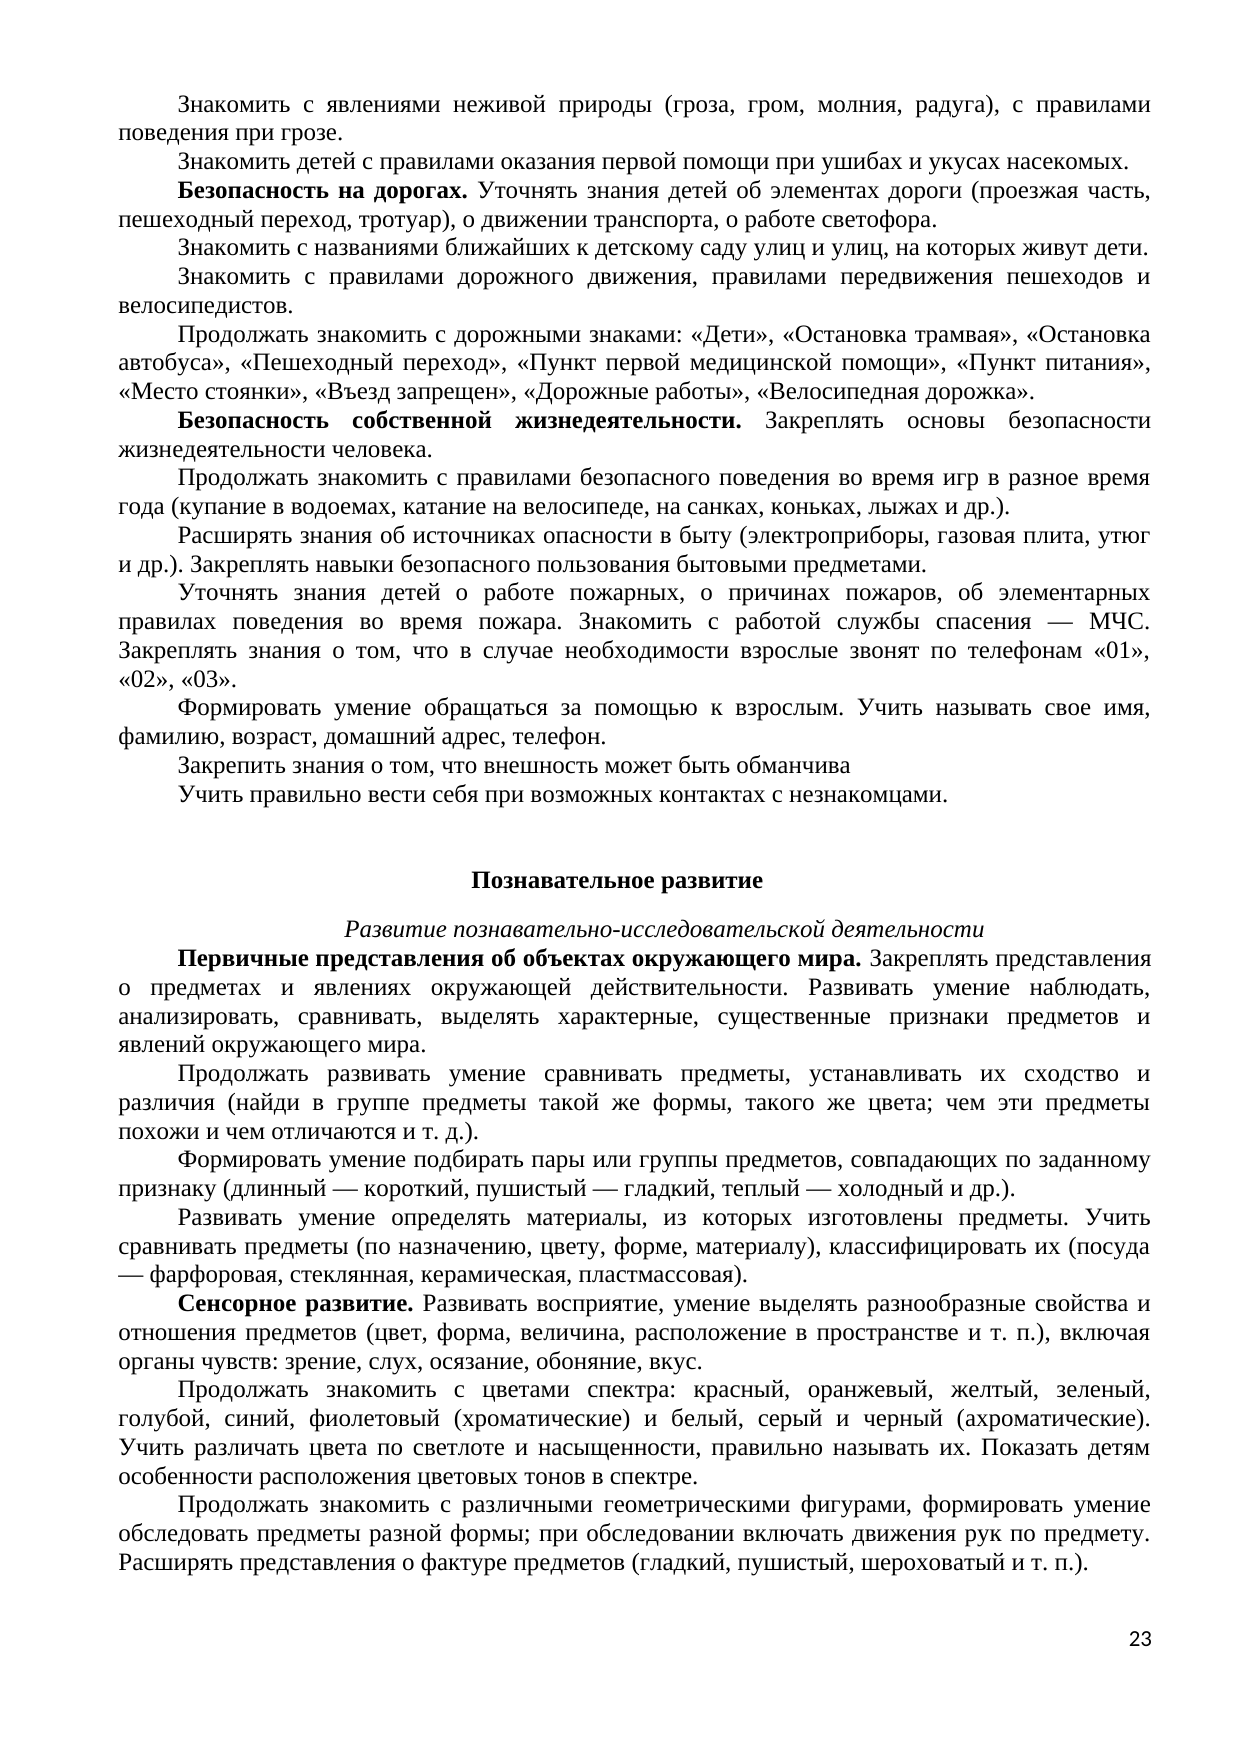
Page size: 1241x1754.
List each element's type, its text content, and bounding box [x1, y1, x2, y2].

text Знакомить с явлениями неживой природы (гроза, гром, молния, радуга), с правилами поведения при грозе. [118, 89, 1152, 146]
text Знакомить с правилами дорожного движения, правилами передвижения пешеходов и велосипедистов. [118, 261, 1152, 319]
text Продолжать знакомить с цветами спектра: красный, оранжевый, желтый, зеленый, голубой, синий, фиолетовый (хроматические) и белый, серый и черный (ахроматические). Учить различать цвета по светлоте и насыщенности, правильно называть их. Показать детям особенности расположения цветовых тонов в спектре. [118, 1374, 1152, 1489]
text Расширять знания об источниках опасности в быту (электроприборы, газовая плита, утюг и др.). Закреплять навыки безопасного пользования бытовыми предметами. [118, 520, 1152, 577]
text Уточнять знания детей о работе пожарных, о причинах пожаров, об элементарных правилах поведения во время пожара. Знакомить с работой службы спасения — МЧС. Закреплять знания о том, что в случае необходимости взрослые звонят по телефонам «01», «02», «03». [118, 577, 1152, 692]
text Безопасность на дорогах. Уточнять знания детей об элементах дороги (проезжая часть, пешеходный переход, тротуар), о движении транспорта, о работе светофора. [118, 175, 1152, 232]
text Первичные представления об объектах окружающего мира. Закреплять представления о предметах и явлениях окружающей действительности. Развивать умение наблюдать, анализировать, сравнивать, выделять характерные, существенные признаки предметов и явлений окружающего мира. [118, 943, 1152, 1058]
text Знакомить с названиями ближайших к детскому саду улиц и улиц, на которых живут дети. [118, 232, 1152, 261]
text Формировать умение обращаться за помощью к взрослым. Учить называть свое имя, фамилию, возраст, домашний адрес, телефон. [118, 692, 1152, 750]
text Продолжать знакомить с правилами безопасного поведения во время игр в разное время года (купание в водоемах, катание на велосипеде, на санках, коньках, лыжах и др.). [118, 462, 1152, 520]
text Сенсорное развитие. Развивать восприятие, умение выделять разнообразные свойства и отношения предметов (цвет, форма, величина, расположение в пространстве и т. п.), включая органы чувств: зрение, слух, осязание, обоняние, вкус. [118, 1288, 1152, 1374]
text Продолжать развивать умение сравнивать предметы, устанавливать их сходство и различия (найди в группе предметы такой же формы, такого же цвета; чем эти предметы похожи и чем отличаются и т. д.). [118, 1058, 1152, 1144]
text Познавательное развитие [118, 865, 1152, 894]
text Продолжать знакомить с дорожными знаками: «Дети», «Остановка трамвая», «Остановка автобуса», «Пешеходный переход», «Пункт первой медицинской помощи», «Пункт питания», «Место стоянки», «Въезд запрещен», «Дорожные работы», «Велосипедная дорожка». [118, 319, 1152, 405]
text Развитие познавательно-исследовательской деятельности [118, 914, 1152, 943]
text Формировать умение подбирать пары или группы предметов, совпадающих по заданному признаку (длинный — короткий, пушистый — гладкий, теплый — холодный и др.). [118, 1144, 1152, 1202]
text Знакомить детей с правилами оказания первой помощи при ушибах и укусах насекомых. [118, 146, 1152, 175]
text Продолжать знакомить с различными геометрическими фигурами, формировать умение обследовать предметы разной формы; при обследовании включать движения рук по предмету. Расширять представления о фактуре предметов (гладкий, пушистый, шероховатый и т. п.). [118, 1489, 1152, 1576]
text Учить правильно вести себя при возможных контактах с незнакомцами. [118, 779, 1152, 807]
text Закрепить знания о том, что внешность может быть обманчива [118, 750, 1152, 779]
text Безопасность собственной жизнедеятельности. Закреплять основы безопасности жизнедеятельности человека. [118, 405, 1152, 462]
text Развивать умение определять материалы, из которых изготовлены предметы. Учить сравнивать предметы (по назначению, цвету, форме, материалу), классифицировать их (посуда — фарфоровая, стеклянная, керамическая, пластмассовая). [118, 1202, 1152, 1288]
